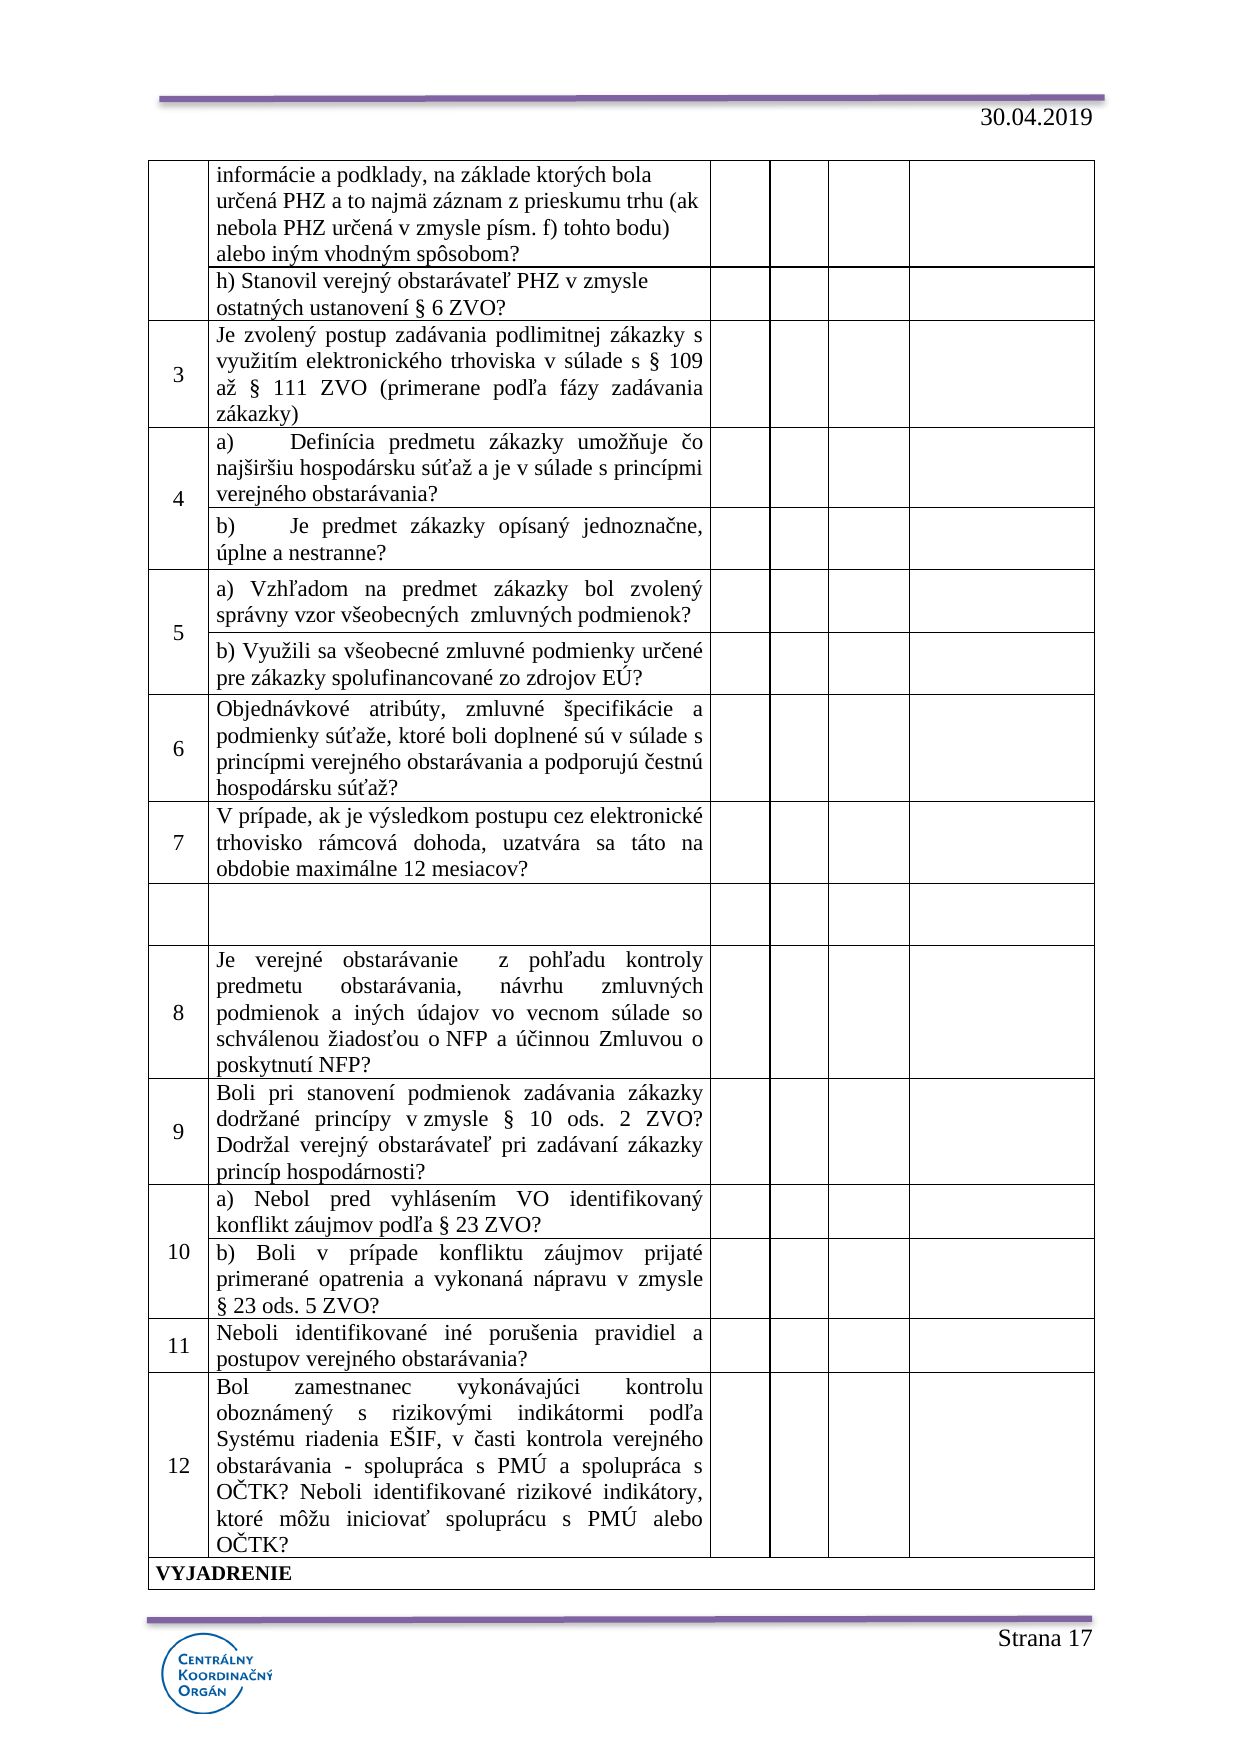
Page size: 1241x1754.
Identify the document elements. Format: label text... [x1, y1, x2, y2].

table_cell [711, 1373, 769, 1557]
table_cell [771, 1373, 828, 1557]
table_cell [910, 633, 1094, 694]
table_cell [910, 1185, 1094, 1238]
table_cell Je zvolený postup zadávania podlimitnej zákazky s využitím elektronického trhoviska v súlade s § 109 až § 111 ZVO (primerane podľa fázy zadávania zákazky) [209, 321, 710, 427]
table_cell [209, 161, 710, 266]
table_cell Boli pri stanovení podmienok zadávania zákazky dodržané princípy v zmysle § 10 ods. 2 ZVO? Dodržal verejný obstarávateľ pri zadávaní zákazky princíp hospodárnosti? [209, 1079, 710, 1184]
table_cell [771, 695, 828, 801]
table_cell [771, 321, 828, 427]
table_cell [711, 268, 769, 320]
table_cell [910, 946, 1094, 1078]
table_cell [829, 1185, 909, 1238]
table_cell [711, 161, 769, 266]
table_cell b) Boli v prípade konfliktu záujmov prijaté primerané opatrenia a vykonaná nápravu v zmysle § 23 ods. 5 ZVO? [209, 1239, 710, 1318]
table_cell 8 [149, 946, 208, 1078]
table_cell [829, 570, 909, 632]
table_cell [829, 633, 909, 694]
table_cell [829, 321, 909, 427]
table_cell [829, 802, 909, 882]
table_cell [910, 428, 1094, 507]
table_cell [771, 268, 828, 320]
table_cell [771, 1079, 828, 1184]
table_cell Neboli identifikované iné porušenia pravidiel a postupov verejného obstarávania? [209, 1319, 710, 1372]
table_cell [910, 1373, 1094, 1557]
table_cell [711, 884, 769, 945]
table_cell [711, 695, 769, 801]
table_cell [829, 884, 909, 945]
table_cell h) Stanovil verejný obstarávateľ PHZ v zmysle ostatných ustanovení § 6 ZVO? [209, 268, 710, 320]
table_cell [711, 946, 769, 1078]
table_cell [829, 1319, 909, 1372]
table_cell [910, 321, 1094, 427]
table_cell [910, 1239, 1094, 1318]
table_cell [829, 1239, 909, 1318]
table_cell Je verejné obstarávanie z pohľadu kontroly predmetu obstarávania, návrhu zmluvných podmienok a iných údajov vo vecnom súlade so schválenou žiadosťou o NFP a účinnou Zmluvou o poskytnutí NFP? [209, 946, 710, 1078]
table_cell [829, 695, 909, 801]
table_cell [711, 1079, 769, 1184]
table_cell 6 [149, 695, 208, 801]
table_cell [711, 1185, 769, 1238]
table_cell [711, 802, 769, 882]
table_cell [829, 161, 909, 266]
table_cell [910, 1079, 1094, 1184]
table_cell [711, 508, 769, 569]
table_cell Bol zamestnanec vykonávajúci kontrolu oboznámený s rizikovými indikátormi podľa Systému riadenia EŠIF, v časti kontrola verejného obstarávania - spolupráca s PMÚ a spolupráca s OČTK? Neboli identifikované rizikové indikátory, ktoré môžu iniciovať spoluprácu s PMÚ alebo OČTK? [209, 1373, 710, 1557]
table_cell [910, 161, 1094, 266]
table_cell [771, 1239, 828, 1318]
table_cell [771, 884, 828, 945]
table_cell [771, 946, 828, 1078]
table_cell [910, 268, 1094, 320]
table_cell [771, 508, 828, 569]
table_cell a) Nebol pred vyhlásením VO identifikovaný konflikt záujmov podľa § 23 ZVO? [209, 1185, 710, 1238]
table_cell [711, 1239, 769, 1318]
table_cell [829, 946, 909, 1078]
picture [159, 1631, 272, 1713]
table_cell Objednávkové atribúty, zmluvné špecifikácie a podmienky súťaže, ktoré boli doplnené sú v súlade s princípmi verejného obstarávania a podporujú čestnú hospodársku súťaž? [209, 695, 710, 801]
table_cell V prípade, ak je výsledkom postupu cez elektronické trhovisko rámcová dohoda, uzatvára sa táto na obdobie maximálne 12 mesiacov? [209, 802, 710, 882]
table_cell [711, 1319, 769, 1372]
table_cell 3 [149, 321, 208, 427]
table_cell b) Využili sa všeobecné zmluvné podmienky určené pre zákazky spolufinancované zo zdrojov EÚ? [209, 633, 710, 694]
table_cell [771, 802, 828, 882]
table_cell 11 [149, 1319, 208, 1372]
table_cell [771, 1185, 828, 1238]
table_cell Definícia predmetu zákazky umožňuje čo najširšiu hospodársku súťaž a je v súlade s princípmi verejného obstarávania? [209, 428, 710, 507]
table_cell [771, 570, 828, 632]
table_cell [149, 884, 208, 945]
table_cell [711, 633, 769, 694]
table_cell [771, 633, 828, 694]
table_cell [771, 428, 828, 507]
table_cell [771, 1319, 828, 1372]
table_cell [829, 428, 909, 507]
table_cell [829, 1373, 909, 1557]
table_cell [910, 570, 1094, 632]
table_cell [209, 884, 710, 945]
table_cell [771, 161, 828, 266]
table_cell [711, 321, 769, 427]
table_cell 5 [149, 570, 208, 694]
table_cell [910, 1319, 1094, 1372]
table_cell [910, 802, 1094, 882]
table_cell [910, 884, 1094, 945]
table_cell 7 [149, 802, 208, 882]
table_cell [829, 268, 909, 320]
table_cell Je predmet zákazky opísaný jednoznačne, úplne a nestranne? [209, 508, 710, 569]
table_cell a) Vzhľadom na predmet zákazky bol zvolený správny vzor všeobecných zmluvných podmienok? [209, 570, 710, 632]
table_cell 10 [149, 1185, 208, 1318]
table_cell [149, 1558, 1094, 1588]
table_cell [829, 508, 909, 569]
table_cell 4 [149, 428, 208, 569]
table_cell [711, 428, 769, 507]
table_cell 9 [149, 1079, 208, 1184]
table_cell [829, 1079, 909, 1184]
table_cell [910, 508, 1094, 569]
table_cell [711, 570, 769, 632]
table_cell 12 [149, 1373, 208, 1557]
table_cell [910, 695, 1094, 801]
